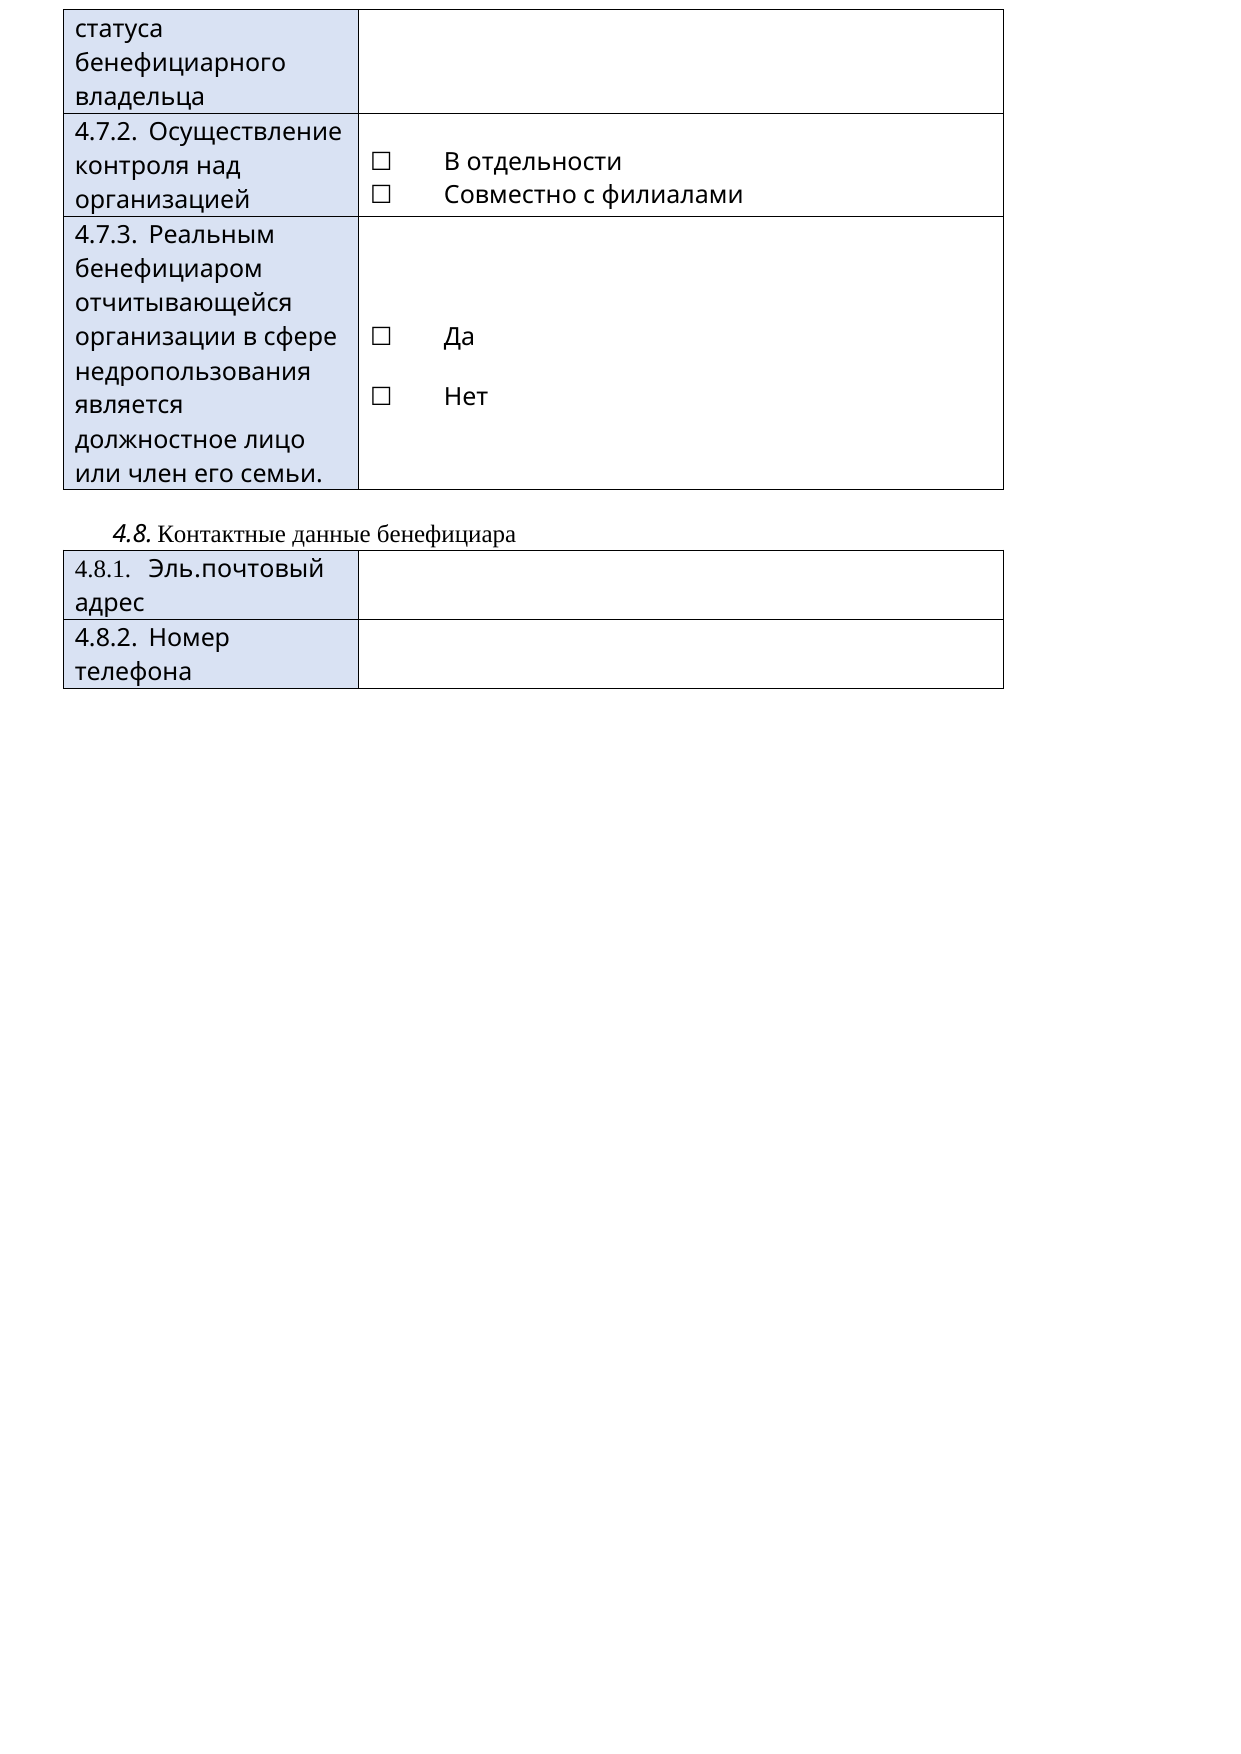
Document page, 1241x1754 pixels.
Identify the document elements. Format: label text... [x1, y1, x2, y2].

table_cell ☐ В отдельности ☐ Совместно с филиалами [359, 114, 1003, 216]
table_header [359, 10, 1003, 113]
table_cell Реальным бенефициаром отчитывающейся организации в сфере недропользования является должностное лицо или член его семьи. [64, 217, 358, 489]
table_header Эль.почтовый адрес [64, 551, 358, 619]
table_cell [359, 620, 1003, 688]
table_cell Осуществление контроля над организацией [64, 114, 358, 216]
table_header [359, 551, 1003, 619]
table_cell ☐ Да ☐ Нет [359, 217, 1003, 489]
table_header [64, 10, 358, 113]
table_cell Номер телефона [64, 620, 358, 688]
list Контактные данные бенефициара [112, 515, 1181, 549]
